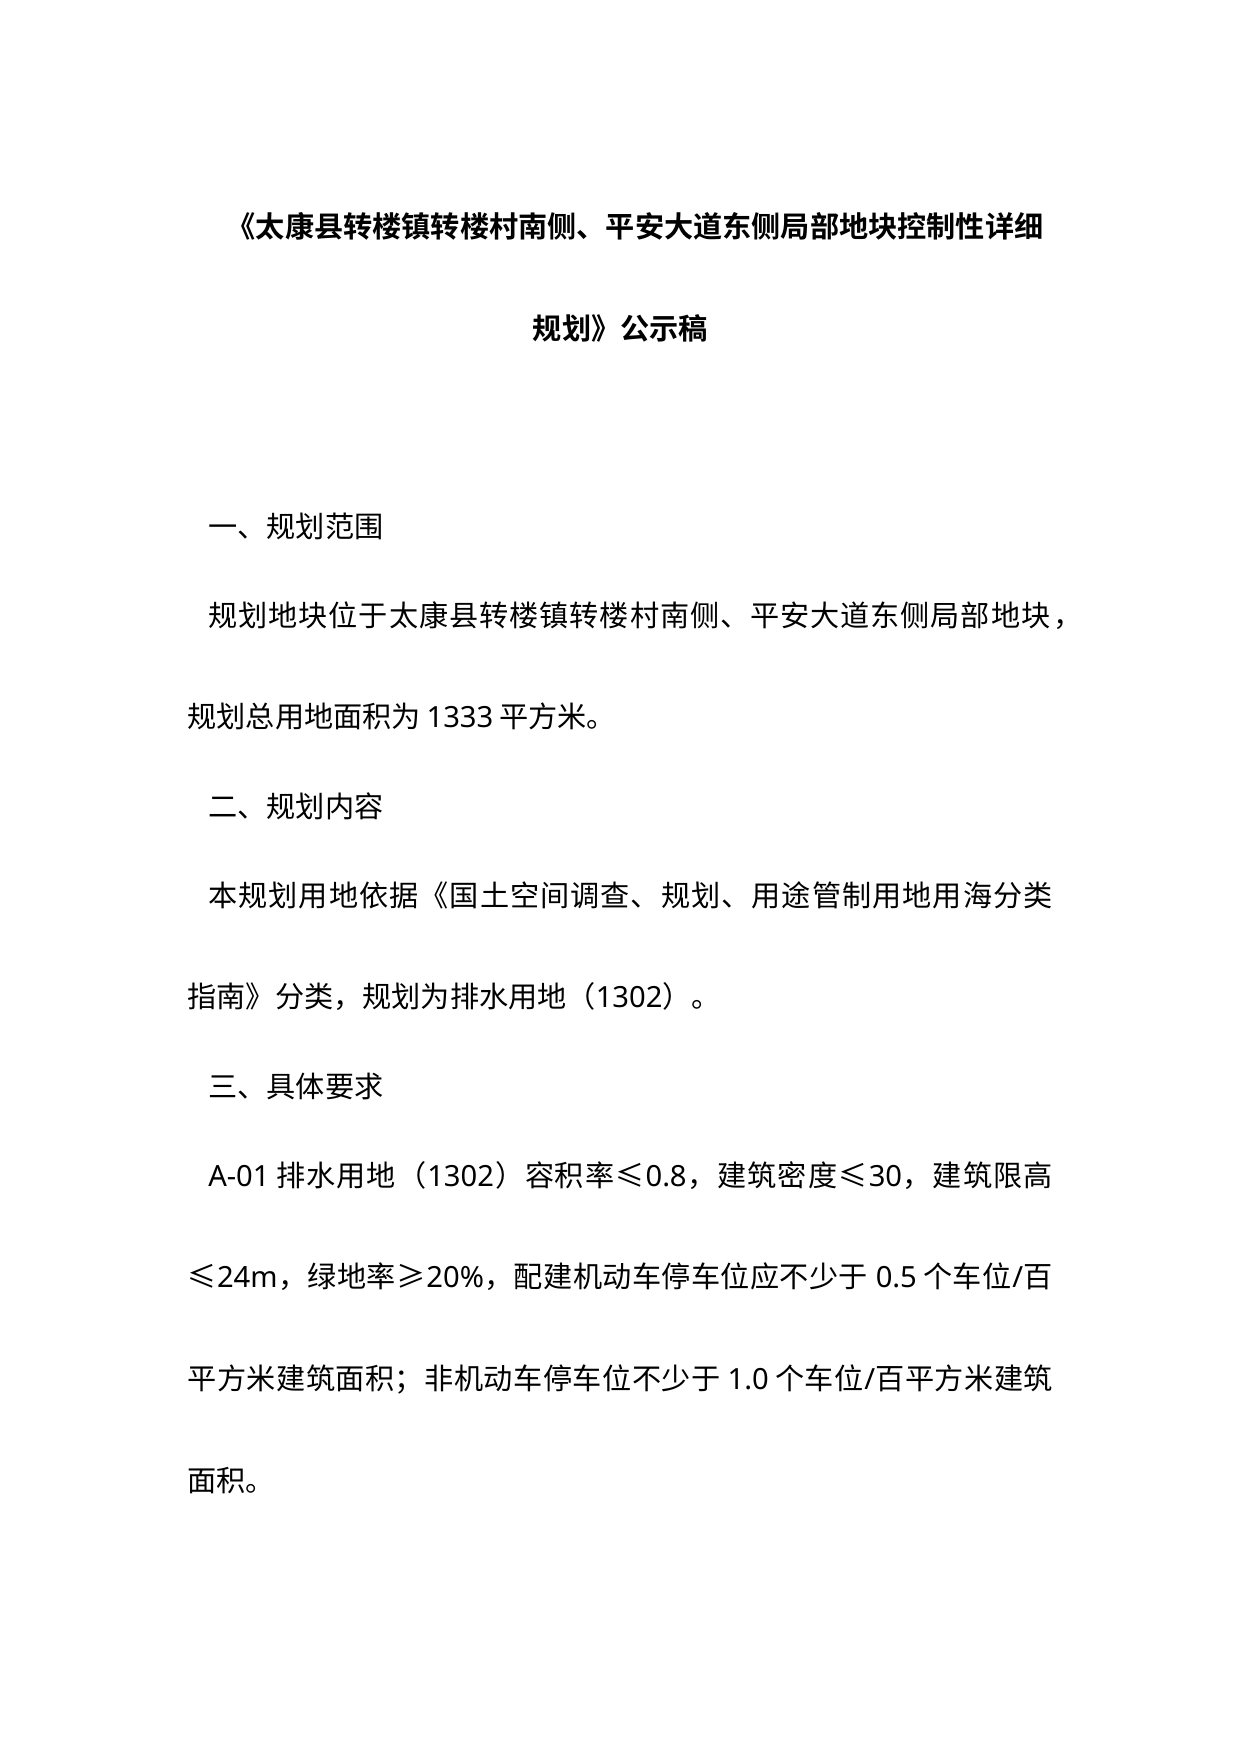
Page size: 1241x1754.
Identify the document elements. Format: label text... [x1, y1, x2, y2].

text 一、规划范围 [187, 490, 1053, 558]
text 规划地块位于太康县转楼镇转楼村南侧、平安大道东侧局部地块，规划总用地面积为1333平方米。 [187, 579, 1053, 749]
text A-01排水用地（1302）容积率≤0.8，建筑密度≤30，建筑限高≤24m，绿地率≥20%，配建机动车停车位应不少于0.5个车位/百平方米建筑面积；非机动车停车位不少于1.0个车位/百平方米建筑面积。 [187, 1139, 1053, 1513]
text 本规划用地依据《国土空间调查、规划、用途管制用地用海分类指南》分类，规划为排水用地（1302）。 [187, 859, 1053, 1029]
text 三、具体要求 [187, 1050, 1053, 1118]
subtitle 《太康县转楼镇转楼村南侧、平安大道东侧局部地块控制性详细规划》公示稿 [187, 191, 1053, 361]
text 二、规划内容 [187, 770, 1053, 838]
